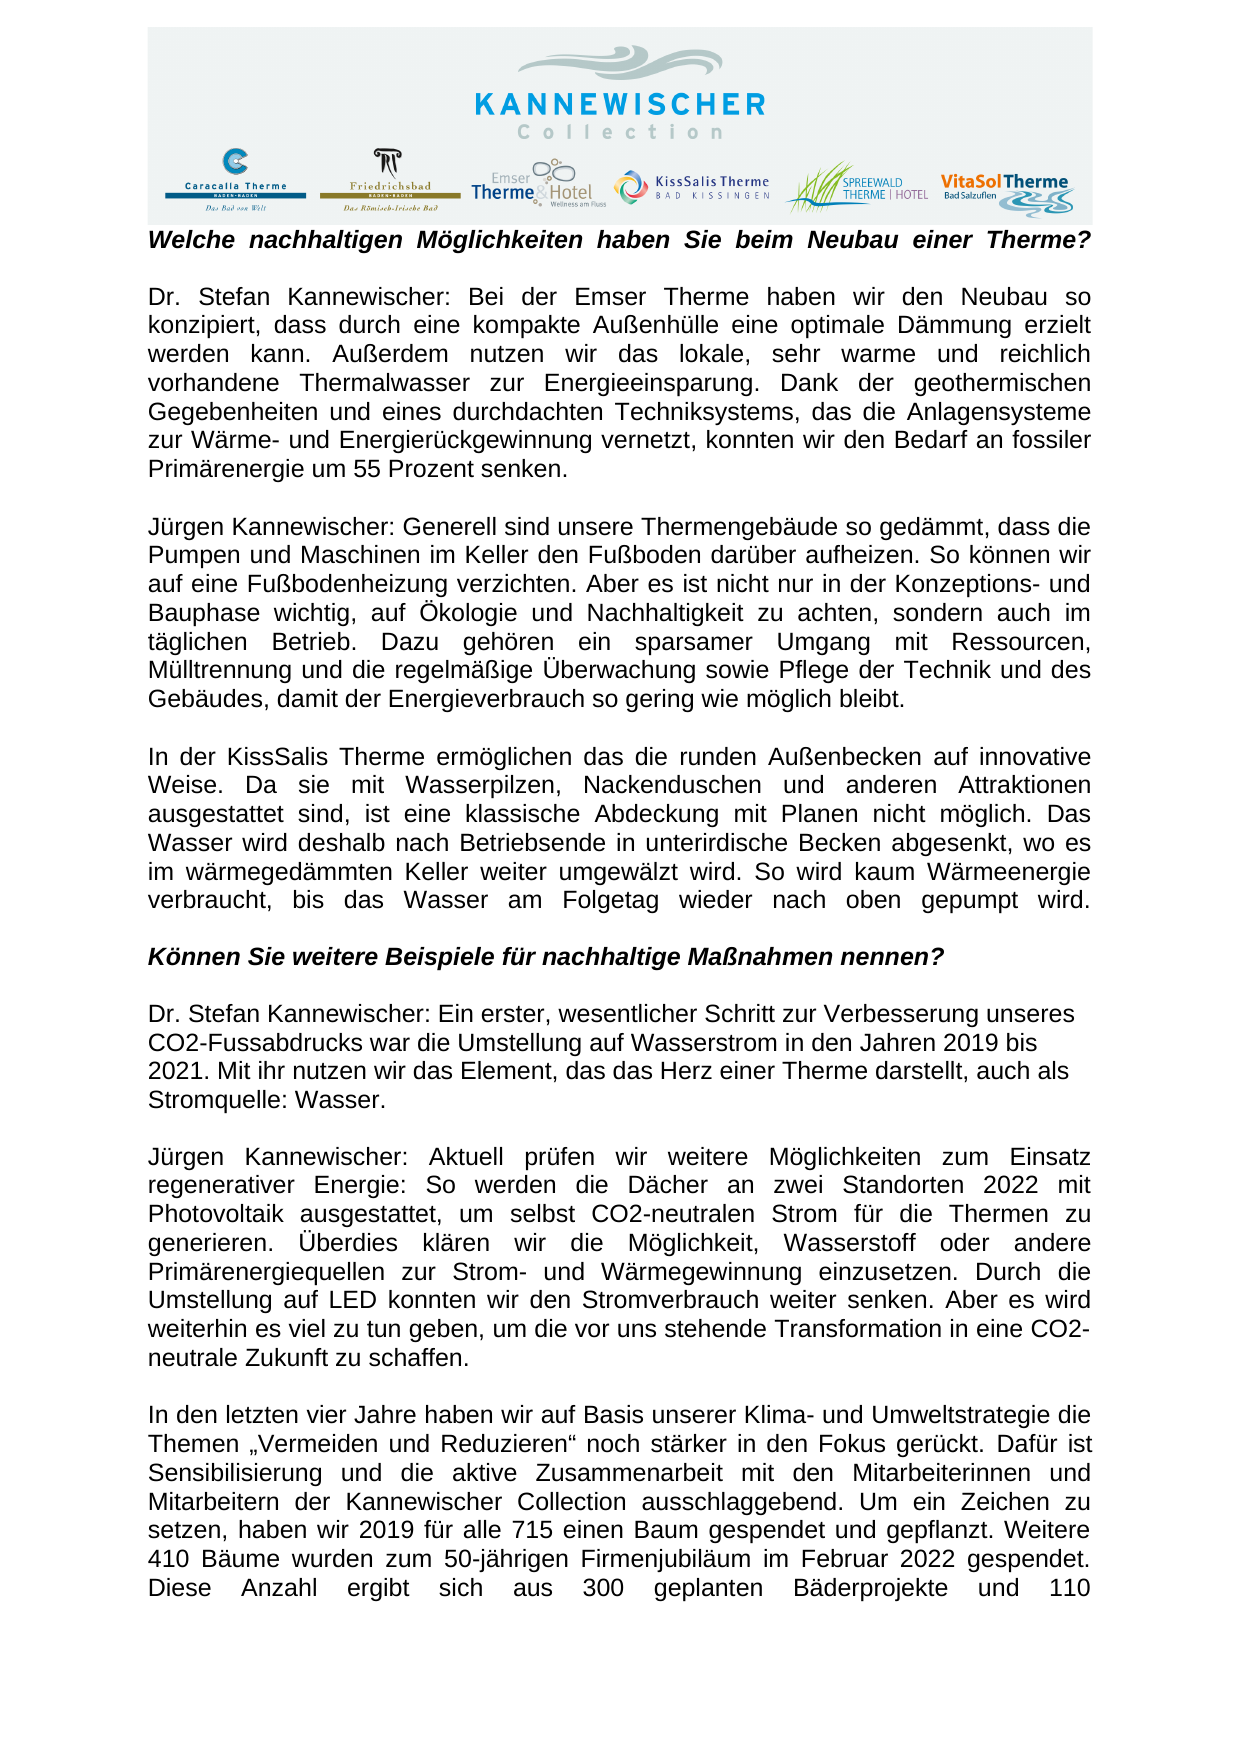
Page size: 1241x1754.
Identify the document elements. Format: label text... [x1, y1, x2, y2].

text Jürgen Kannewischer: Aktuell prüfen wir weitere Möglichkeiten zum Einsatz regenerativer Energie: So werden die Dächer an zwei Standorten 2022 mit Photovoltaik ausgestattet, um selbst CO2-neutralen Strom für die Thermen zu generieren. Überdies klären wir die Möglichkeit, Wasserstoff oder andere Primärenergiequellen zur Strom- und Wärmegewinnung einzusetzen. Durch die Umstellung auf LED konnten wir den Stromverbrauch weiter senken. Aber es wird weiterhin es viel zu tun geben, um die vor uns stehende Transformation in eine CO2-neutrale Zukunft zu schaffen. [148, 1142, 1093, 1372]
text Dr. Stefan Kannewischer: Bei der Emser Therme haben wir den Neubau so konzipiert, dass durch eine kompakte Außenhülle eine optimale Dämmung erzielt werden kann. Außerdem nutzen wir das lokale, sehr warme und reichlich vorhandene Thermalwasser zur Energieeinsparung. Dank der geothermischen Gegebenheiten und eines durchdachten Techniksystems, das die Anlagensysteme zur Wärme- und Energierückgewinnung vernetzt, konnten wir den Bedarf an fossiler Primärenergie um 55 Prozent senken. [148, 281, 1093, 483]
picture [147, 27, 1093, 225]
text Dr. Stefan Kannewischer: Ein erster, wesentlicher Schritt zur Verbesserung unseres CO2-Fussabdrucks war die Umstellung auf Wasserstrom in den Jahren 2019 bis 2021. Mit ihr nutzen wir das Element, das das Herz einer Therme darstellt, auch als Stromquelle: Wasser. [148, 999, 1093, 1142]
text Welche nachhaltigen Möglichkeiten haben Sie beim Neubau einer Therme? [148, 225, 1093, 281]
text Jürgen Kannewischer: Generell sind unsere Thermengebäude so gedämmt, dass die Pumpen und Maschinen im Keller den Fußboden darüber aufheizen. So können wir auf eine Fußbodenheizung verzichten. Aber es ist nicht nur in der Konzeptions- und Bauphase wichtig, auf Ökologie und Nachhaltigkeit zu achten, sondern auch im täglichen Betrieb. Dazu gehören ein sparsamer Umgang mit Ressourcen, Mülltrennung und die regelmäßige Überwachung sowie Pflege der Technik und des Gebäudes, damit der Energieverbrauch so gering wie möglich bleibt. [148, 483, 1093, 713]
text In der KissSalis Therme ermöglichen das die runden Außenbecken auf innovative Weise. Da sie mit Wasserpilzen, Nackenduschen und anderen Attraktionen ausgestattet sind, ist eine klassische Abdeckung mit Planen nicht möglich. Das Wasser wird deshalb nach Betriebsende in unterirdische Becken abgesenkt, wo es im wärmegedämmten Keller weiter umgewälzt wird. So wird kaum Wärmeenergie verbraucht, bis das Wasser am Folgetag wieder nach oben gepumpt wird. [148, 741, 1093, 942]
text Können Sie weitere Beispiele für nachhaltige Maßnahmen nennen? [148, 942, 1093, 999]
